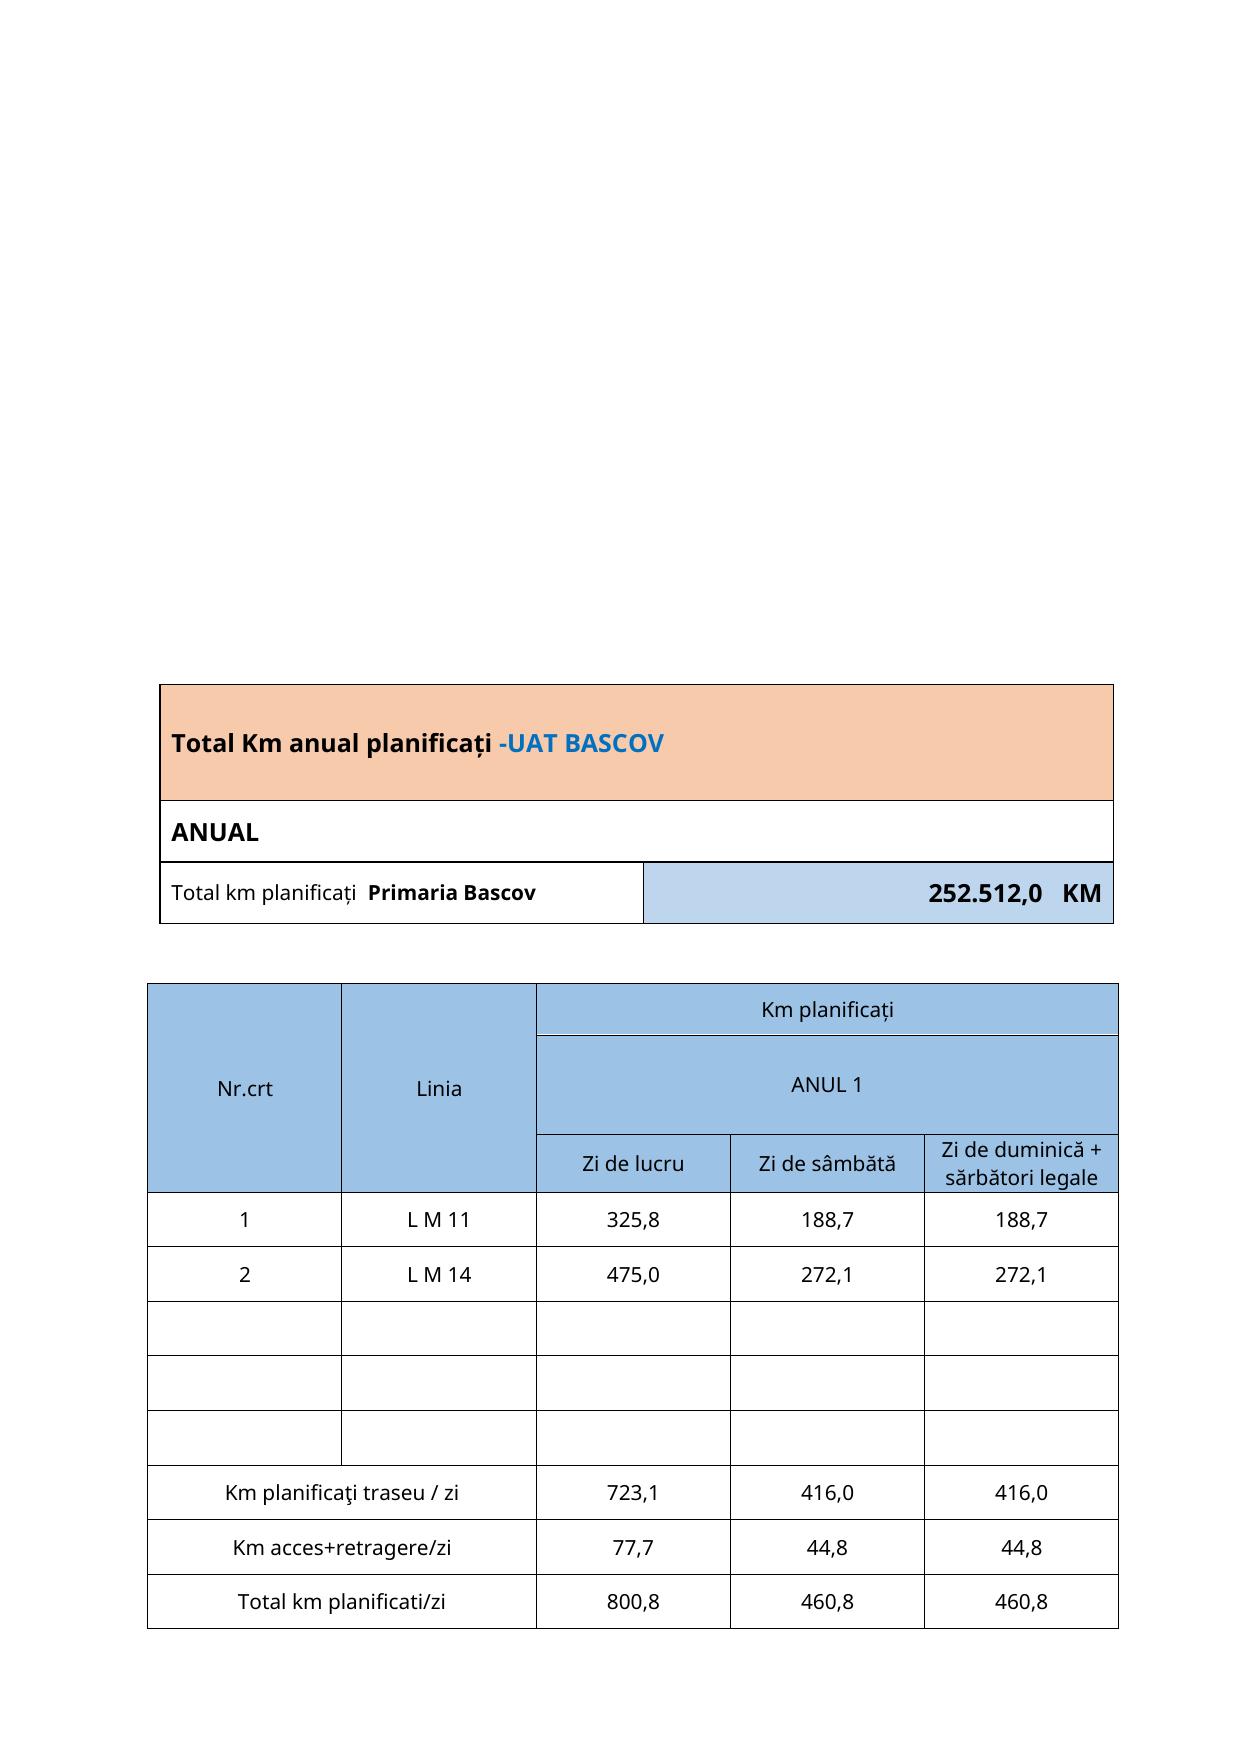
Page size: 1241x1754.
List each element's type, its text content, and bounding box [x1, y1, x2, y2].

table_cell [537, 1411, 730, 1464]
table_cell 44,8 [731, 1520, 924, 1574]
table_cell 460,8 [925, 1575, 1118, 1628]
table_cell 2 [148, 1247, 341, 1301]
table_cell [731, 1411, 924, 1464]
table_cell [148, 1356, 341, 1410]
table_cell [925, 1302, 1118, 1355]
table_cell Km acces+retragere/zi [148, 1520, 536, 1574]
table_cell 325,8 [537, 1193, 730, 1246]
table_cell ANUL 1 [537, 1036, 1118, 1134]
table_cell 475,0 [537, 1247, 730, 1301]
table_header Km planificați [537, 984, 1118, 1034]
table_cell [537, 1302, 730, 1355]
table_header Linia [342, 984, 536, 1192]
table_cell Total km planificați Primaria Bascov [161, 863, 643, 923]
table_cell ANUAL [161, 801, 1113, 861]
table_cell [731, 1356, 924, 1410]
table_cell 272,1 [731, 1247, 924, 1301]
table_header Total Km anual planificați -UAT BASCOV [161, 685, 1113, 800]
table_cell [148, 1302, 341, 1355]
table_cell 44,8 [925, 1520, 1118, 1574]
table_cell Km planificaţi traseu / zi [148, 1466, 536, 1519]
table_cell L M 14 [342, 1247, 536, 1301]
table_cell 1 [148, 1193, 341, 1246]
table_cell [342, 1302, 536, 1355]
table_cell [925, 1356, 1118, 1410]
table_cell 416,0 [731, 1466, 924, 1519]
table_header Nr.crt [148, 984, 341, 1192]
table_cell [342, 1411, 536, 1464]
table_cell [731, 1302, 924, 1355]
table_cell 252.512,0 KM [644, 863, 1113, 923]
table_cell 800,8 [537, 1575, 730, 1628]
table_cell Zi de duminică + sărbători legale [925, 1135, 1118, 1192]
table_cell 272,1 [925, 1247, 1118, 1301]
table_cell [537, 1356, 730, 1410]
table_cell [148, 1411, 341, 1464]
table_cell 460,8 [731, 1575, 924, 1628]
table_cell Zi de lucru [537, 1135, 730, 1192]
table_cell L M 11 [342, 1193, 536, 1246]
table_cell [925, 1411, 1118, 1464]
table_cell 723,1 [537, 1466, 730, 1519]
table_cell 77,7 [537, 1520, 730, 1574]
table_cell 188,7 [731, 1193, 924, 1246]
table_cell 416,0 [925, 1466, 1118, 1519]
table_cell Total km planificati/zi [148, 1575, 536, 1628]
table_cell [342, 1356, 536, 1410]
table_cell Zi de sâmbătă [731, 1135, 924, 1192]
table_cell 188,7 [925, 1193, 1118, 1246]
